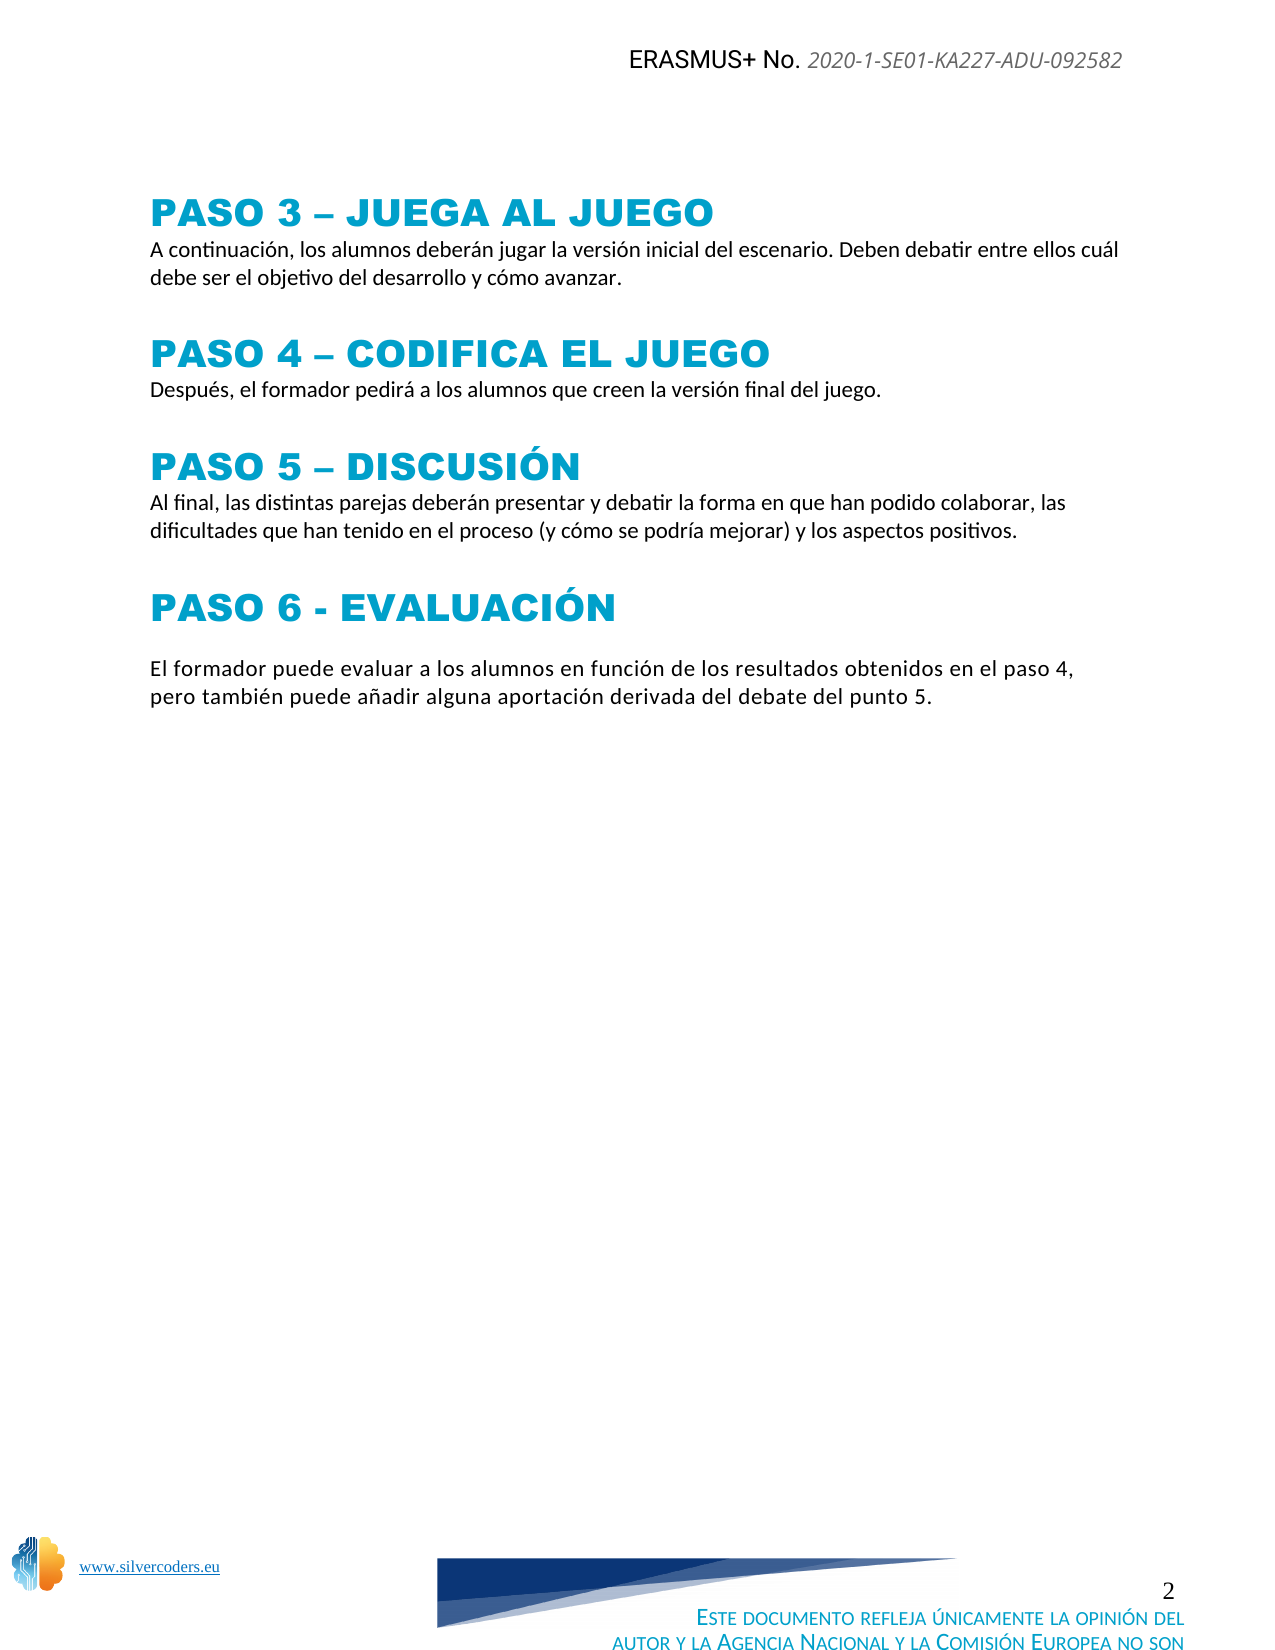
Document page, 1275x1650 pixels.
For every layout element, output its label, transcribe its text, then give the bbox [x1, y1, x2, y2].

text A continuación, los alumnos deberán jugar la versión inicial del escenario. Deben debatir entre ellos cuál debe ser el objetivo del desarrollo y cómo avanzar. [150, 235, 1125, 291]
text PASO 6 - EVALUACIÓN [150, 587, 1125, 629]
subtitle El formador puede evaluar a los alumnos en función de los resultados obtenidos en el paso 4, pero también puede añadir alguna aportación derivada del debate del punto 5. [150, 654, 1125, 710]
text PASO 5 – DISCUSIÓN [150, 446, 1125, 488]
text Después, el formador pedirá a los alumnos que creen la versión final del juego. [150, 376, 1125, 404]
text PASO 3 – JUEGA AL JUEGO [150, 192, 1125, 235]
text Al final, las distintas parejas deberán presentar y debatir la forma en que han podido colaborar, las dificultades que han tenido en el proceso (y cómo se podría mejorar) y los aspectos positivos. [150, 488, 1125, 544]
picture [11, 1537, 65, 1591]
picture [437, 1558, 960, 1629]
text PASO 4 – CODIFICA EL JUEGO [150, 333, 1125, 376]
